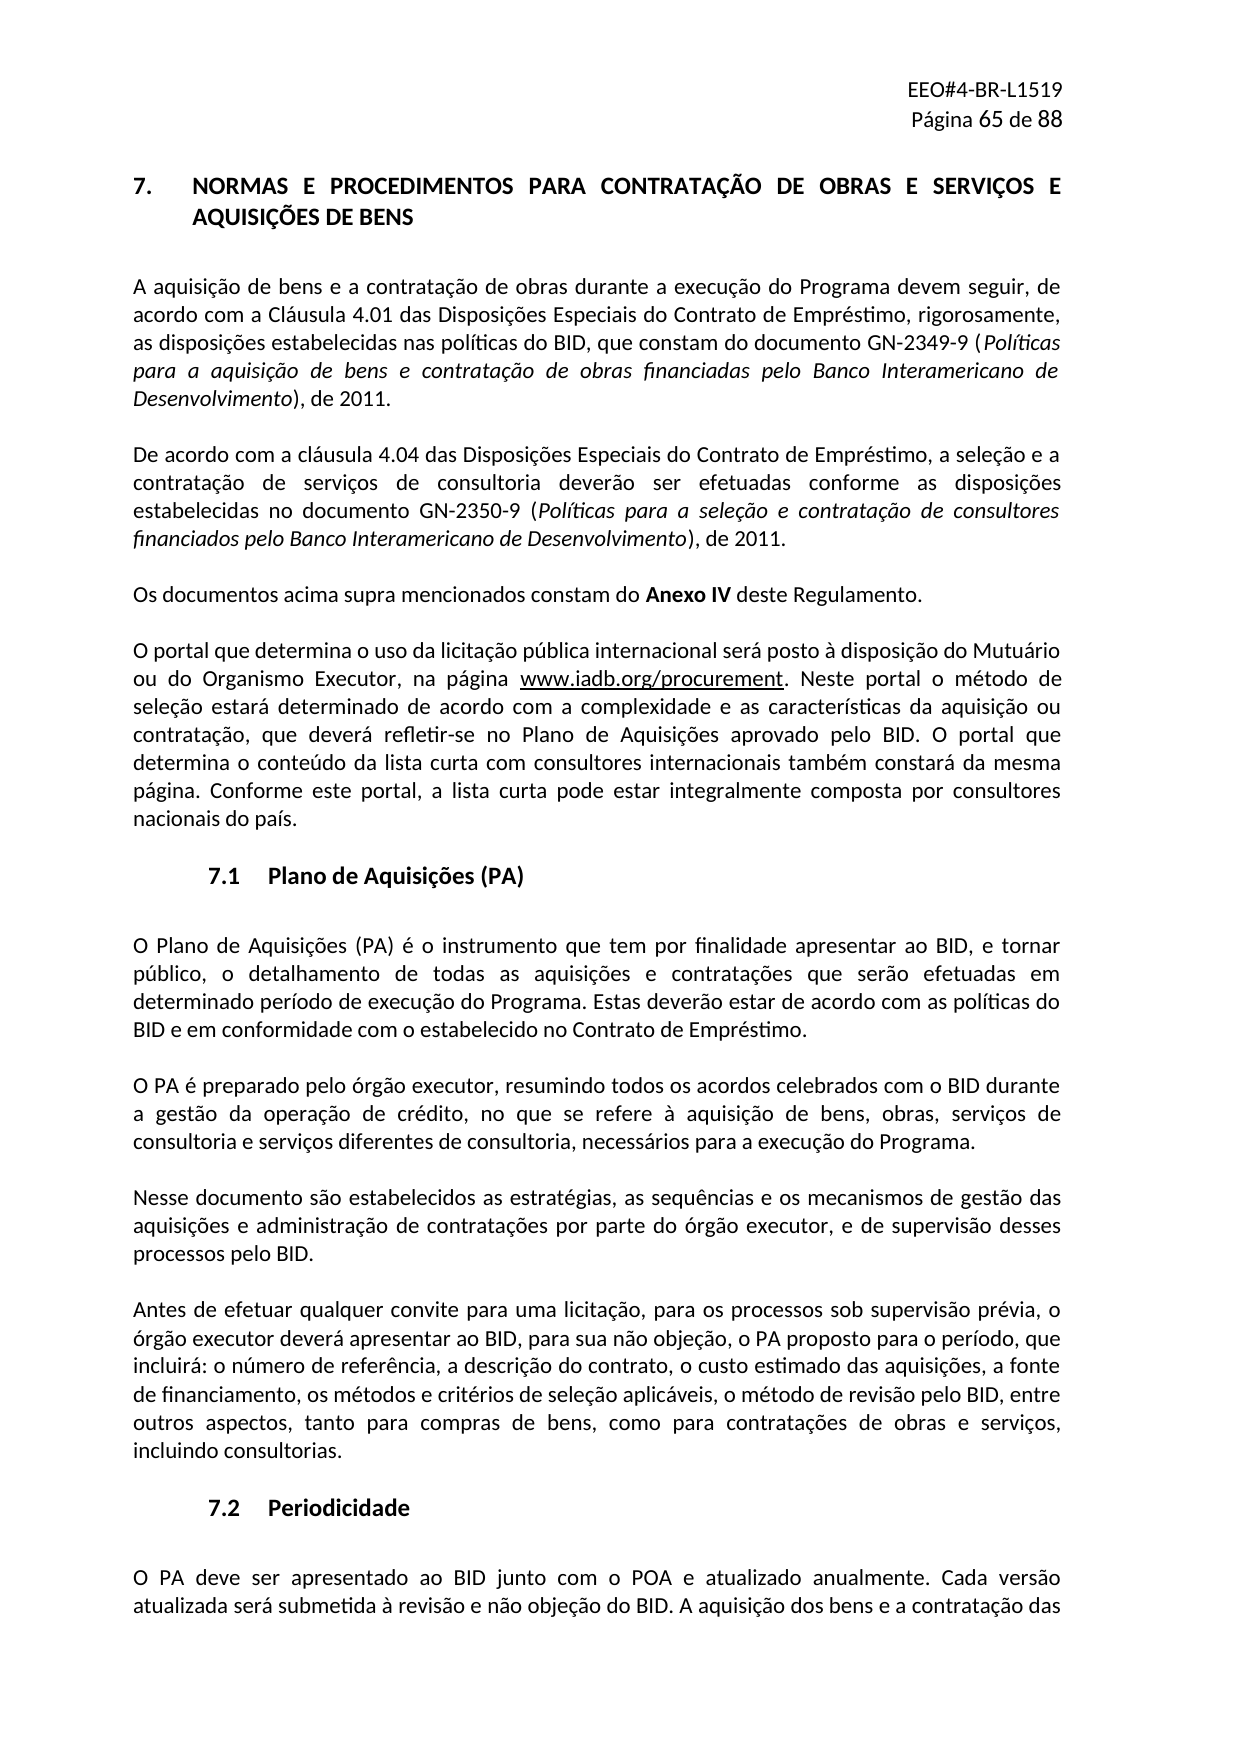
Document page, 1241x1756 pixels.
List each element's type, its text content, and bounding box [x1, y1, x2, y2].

text Os documentos acima supra mencionados constam do Anexo IV deste Regulamento. [133, 580, 1063, 608]
text A aquisição de bens e a contratação de obras durante a execução do Programa devem seguir, de acordo com a Cláusula 4.01 das Disposições Especiais do Contrato de Empréstimo, rigorosamente, as disposições estabelecidas nas políticas do BID, que constam do documento GN-2349-9 (Políticas para a aquisição de bens e contratação de obras financiadas pelo Banco Interamericano de Desenvolvimento), de 2011. [133, 272, 1063, 412]
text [133, 1563, 1063, 1619]
text O portal que determina o uso da licitação pública internacional será posto à disposição do Mutuário ou do Organismo Executor, na página www.iadb.org/procurement. Neste portal o método de seleção estará determinado de acordo com a complexidade e as características da aquisição ou contratação, que deverá refletir-se no Plano de Aquisições aprovado pelo BID. O portal que determina o conteúdo da lista curta com consultores internacionais também constará da mesma página. Conforme este portal, a lista curta pode estar integralmente composta por consultores nacionais do país. [133, 636, 1063, 832]
text Nesse documento são estabelecidos as estratégias, as sequências e os mecanismos de gestão das aquisições e administração de contratações por parte do órgão executor, e de supervisão desses processos pelo BID. [133, 1183, 1063, 1268]
text De acordo com a cláusula 4.04 das Disposições Especiais do Contrato de Empréstimo, a seleção e a contratação de serviços de consultoria deverão ser efetuadas conforme as disposições estabelecidas no documento GN-2350-9 (Políticas para a seleção e contratação de consultores financiados pelo Banco Interamericano de Desenvolvimento), de 2011. [133, 440, 1063, 552]
text O PA é preparado pelo órgão executor, resumindo todos os acordos celebrados com o BID durante a gestão da operação de crédito, no que se refere à aquisição de bens, obras, serviços de consultoria e serviços diferentes de consultoria, necessários para a execução do Programa. [133, 1071, 1063, 1156]
subtitle Plano de Aquisições (PA) [208, 860, 1063, 891]
text Antes de efetuar qualquer convite para uma licitação, para os processos sob supervisão prévia, o órgão executor deverá apresentar ao BID, para sua não objeção, o PA proposto para o período, que incluirá: o número de referência, a descrição do contrato, o custo estimado das aquisições, a fonte de financiamento, os métodos e critérios de seleção aplicáveis, o método de revisão pelo BID, entre outros aspectos, tanto para compras de bens, como para contratações de obras e serviços, incluindo consultorias. [133, 1296, 1063, 1464]
text O Plano de Aquisições (PA) é o instrumento que tem por finalidade apresentar ao BID, e tornar público, o detalhamento de todas as aquisições e contratações que serão efetuadas em determinado período de execução do Programa. Estas deverão estar de acordo com as políticas do BID e em conformidade com o estabelecido no Contrato de Empréstimo. [133, 931, 1063, 1043]
subtitle Periodicidade [208, 1492, 1063, 1522]
subtitle NORMAS E PROCEDIMENTOS PARA CONTRATAÇÃO DE OBRAS E SERVIÇOS E AQUISIÇÕES DE BENS [133, 170, 1063, 231]
